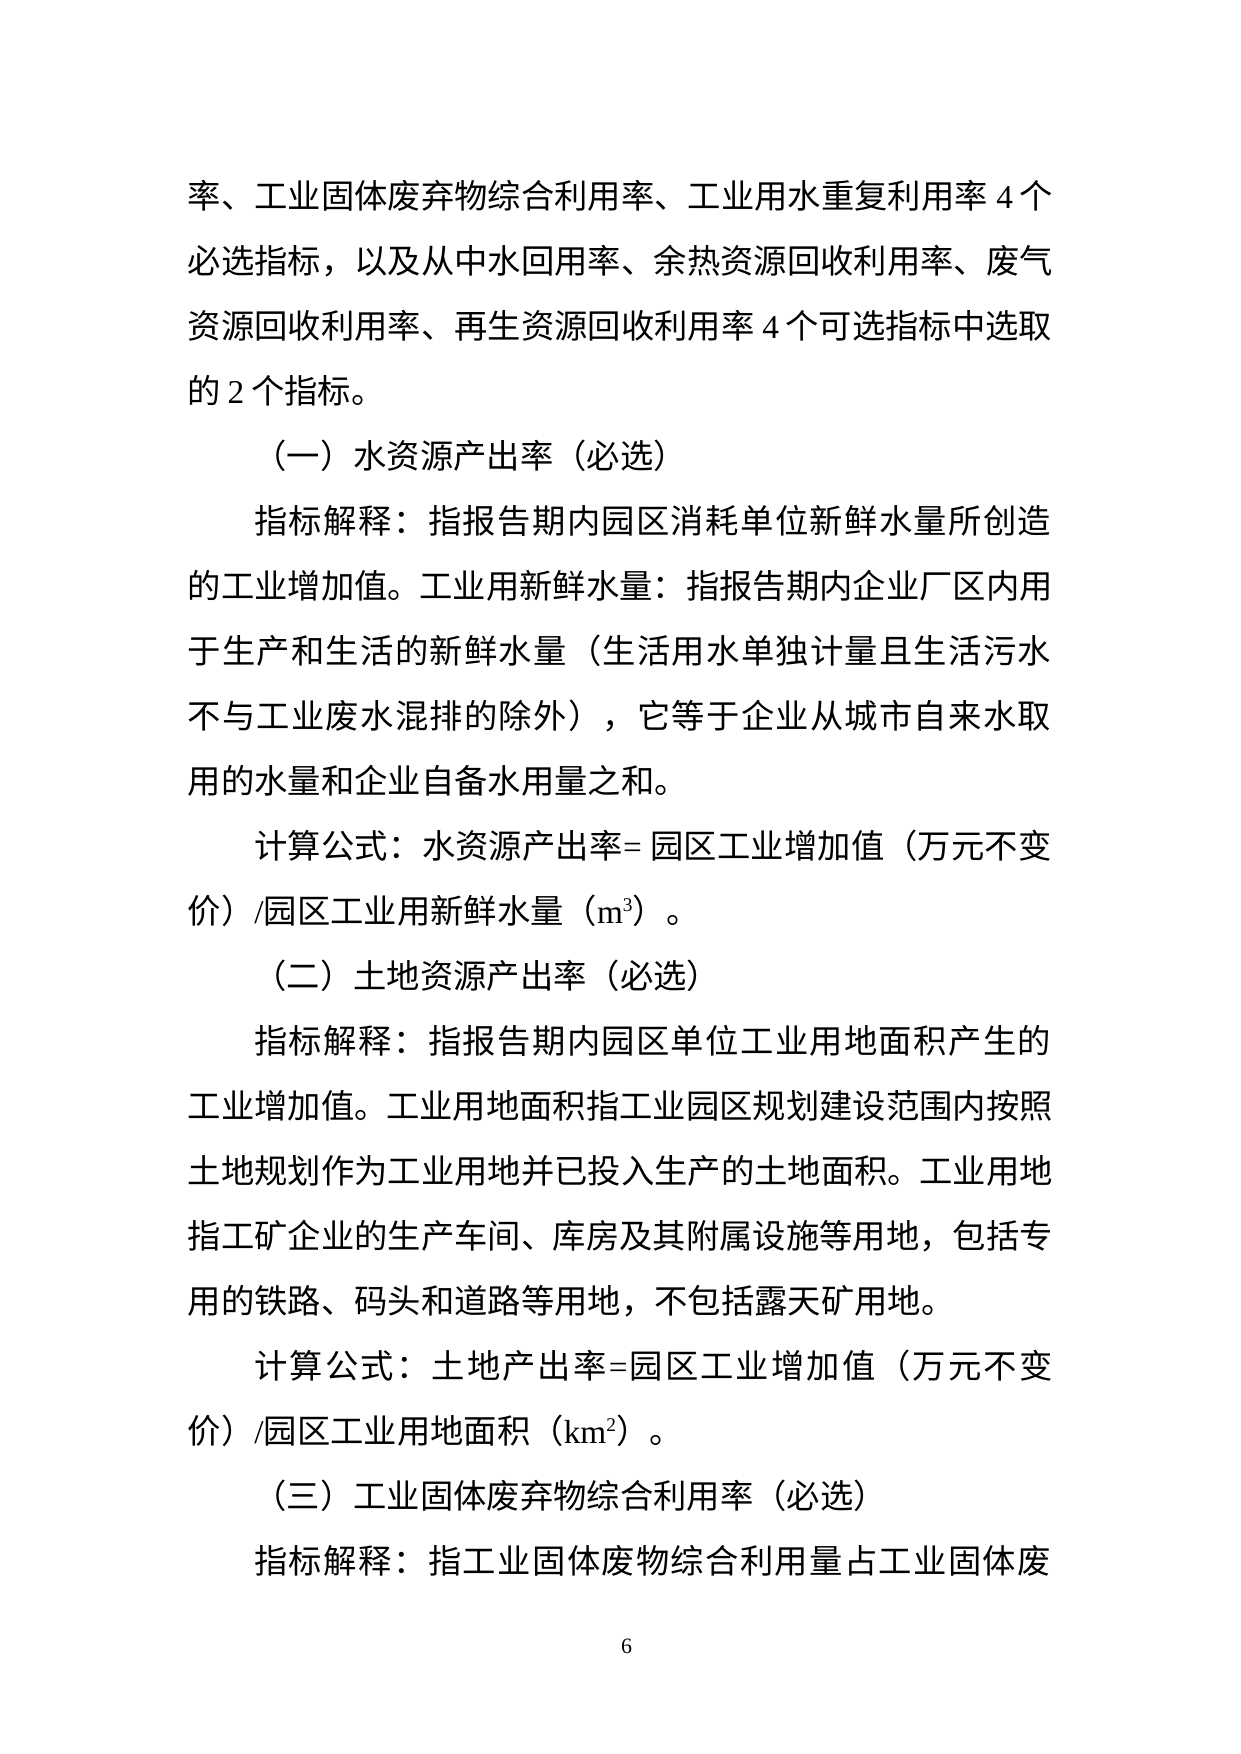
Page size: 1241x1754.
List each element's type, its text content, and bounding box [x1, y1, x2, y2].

text （二）土地资源产出率（必选） [187, 1007, 1053, 1072]
text 指标解释：指报告期内园区消耗单位新鲜水量所创造的工业增加值。工业用新鲜水量：指报告期内企业厂区内用于生产和生活的新鲜水量（生活用水单独计量且生活污水不与工业废水混排的除外），它等于企业从城市自来水取用的水量和企业自备水用量之和。 [187, 552, 1053, 877]
text （一）水资源产出率（必选） [187, 487, 1053, 552]
text 计算公式：水资源产出率= 园区工业增加值（万元不变价）/园区工业用新鲜水量（m3）。 [187, 877, 1053, 1007]
text （三）工业固体废弃物综合利用率（必选） [187, 1527, 1053, 1592]
text 指标解释：指报告期内园区单位工业用地面积产生的工业增加值。工业用地面积指工业园区规划建设范围内按照土地规划作为工业用地并已投入生产的土地面积。工业用地指工矿企业的生产车间、库房及其附属设施等用地，包括专用的铁路、码头和道路等用地，不包括露天矿用地。 [187, 1072, 1053, 1397]
text 资源利用绿色化指标包括水资源产出率、土地资源产出率、工业固体废弃物综合利用率、工业用水重复利用率4个必选指标，以及从中水回用率、余热资源回收利用率、废气资源回收利用率、再生资源回收利用率4个可选指标中选取的2个指标。 [187, 162, 1053, 487]
text 计算公式：土地产出率=园区工业增加值（万元不变价）/园区工业用地面积（km2）。 [187, 1397, 1053, 1527]
